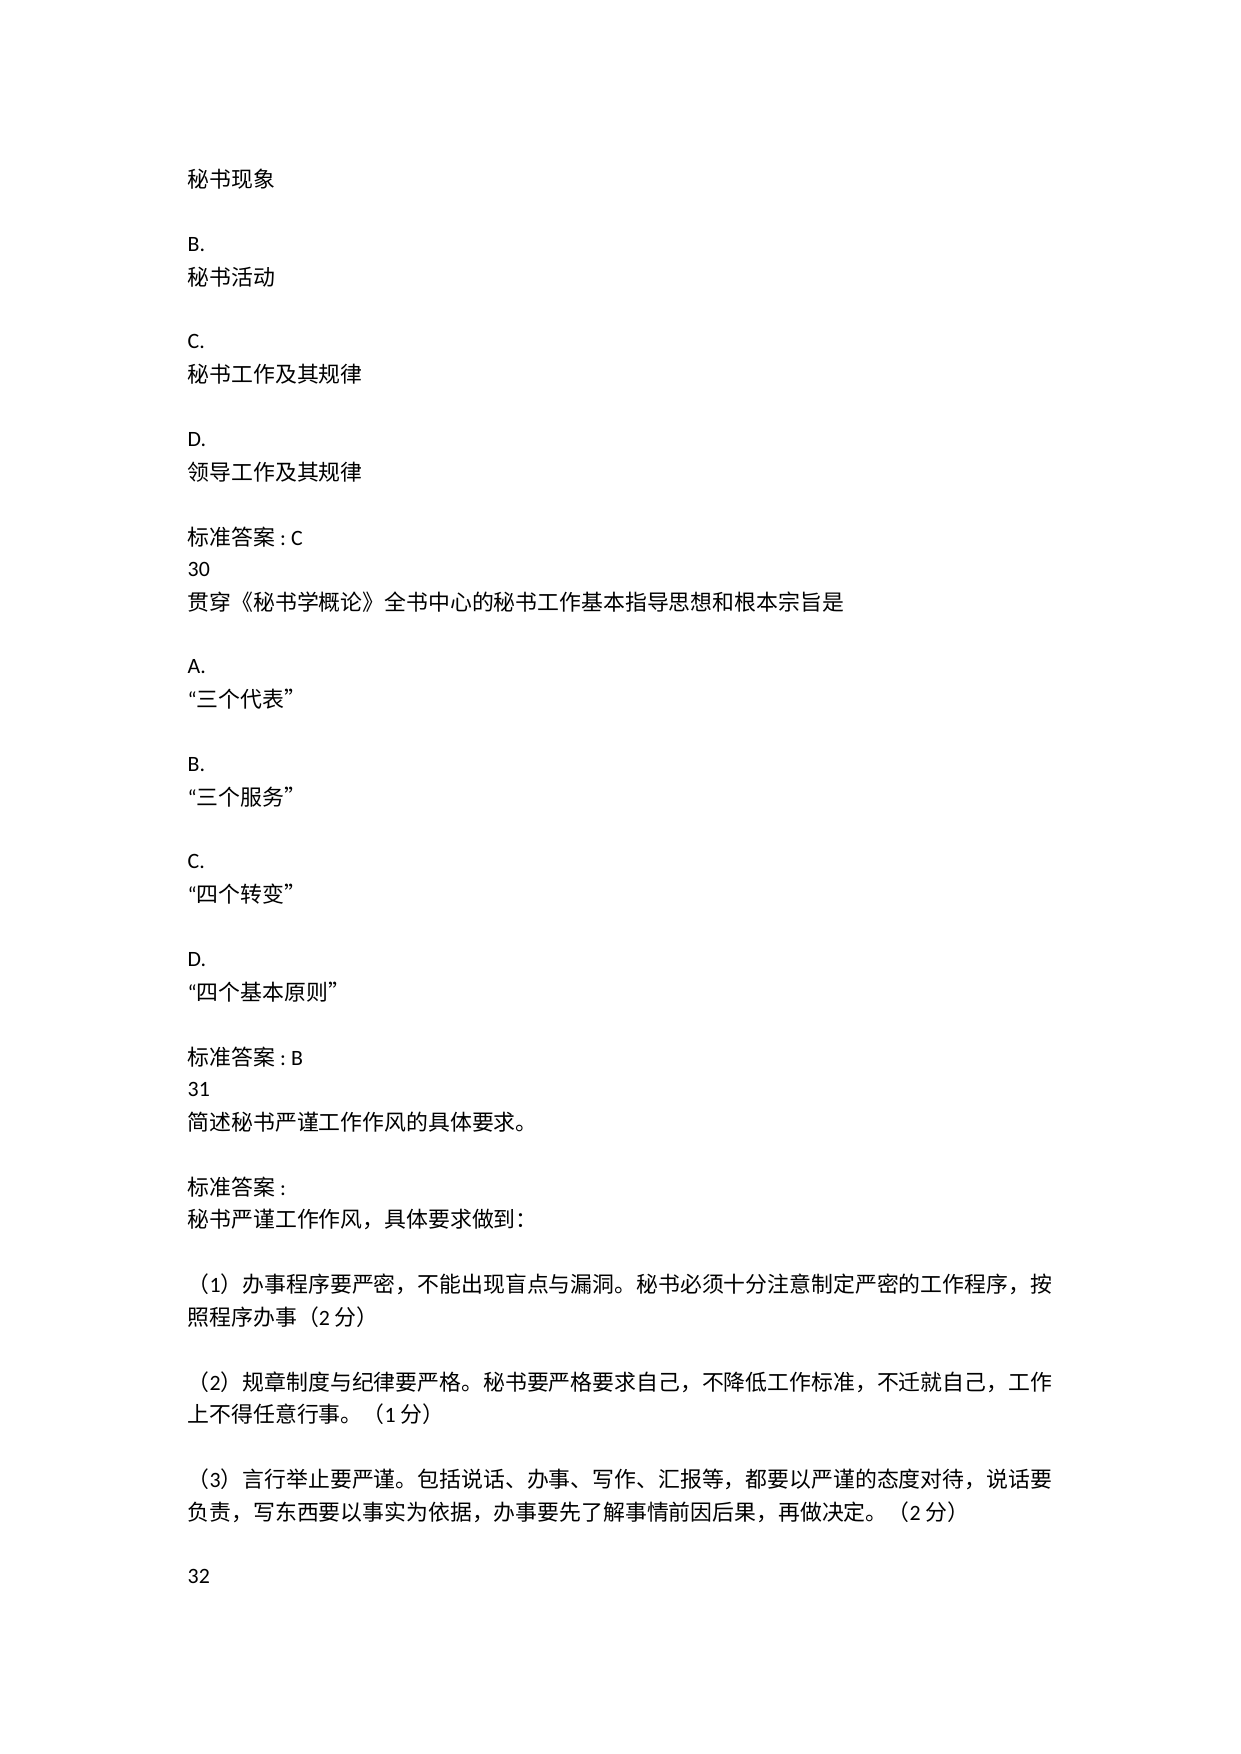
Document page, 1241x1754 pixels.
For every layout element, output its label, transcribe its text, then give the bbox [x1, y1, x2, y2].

text “三个服务” [187, 779, 1053, 812]
text 标准答案 : C [187, 519, 1053, 552]
text 贯穿《秘书学概论》全书中心的秘书工作基本指导思想和根本宗旨是 [187, 584, 1053, 617]
text 32 [187, 1559, 1053, 1592]
text B. [187, 747, 1053, 779]
text 秘书工作及其规律 [187, 357, 1053, 389]
text “四个基本原则” [187, 974, 1053, 1007]
text B. [187, 227, 1053, 259]
text 秘书现象 [187, 162, 1053, 194]
text “三个代表” [187, 682, 1053, 714]
text 30 [187, 552, 1053, 584]
text C. [187, 844, 1053, 877]
text 领导工作及其规律 [187, 454, 1053, 487]
text C. [187, 324, 1053, 357]
text D. [187, 942, 1053, 974]
text （2）规章制度与纪律要严格。秘书要严格要求自己，不降低工作标准，不迁就自己，工作上不得任意行事。（1分） [187, 1364, 1053, 1429]
text 秘书活动 [187, 259, 1053, 292]
text （3）言行举止要严谨。包括说话、办事、写作、汇报等，都要以严谨的态度对待，说话要负责，写东西要以事实为依据，办事要先了解事情前因后果，再做决定。（2分） [187, 1462, 1053, 1527]
text 简述秘书严谨工作作风的具体要求。 [187, 1104, 1053, 1137]
text D. [187, 422, 1053, 454]
text 标准答案 : B [187, 1039, 1053, 1072]
text （1）办事程序要严密，不能出现盲点与漏洞。秘书必须十分注意制定严密的工作程序，按照程序办事（2分） [187, 1267, 1053, 1332]
text A. [187, 649, 1053, 682]
text 秘书严谨工作作风，具体要求做到： [187, 1202, 1053, 1234]
text 31 [187, 1072, 1053, 1104]
text 标准答案 : [187, 1169, 1053, 1202]
text “四个转变” [187, 877, 1053, 909]
